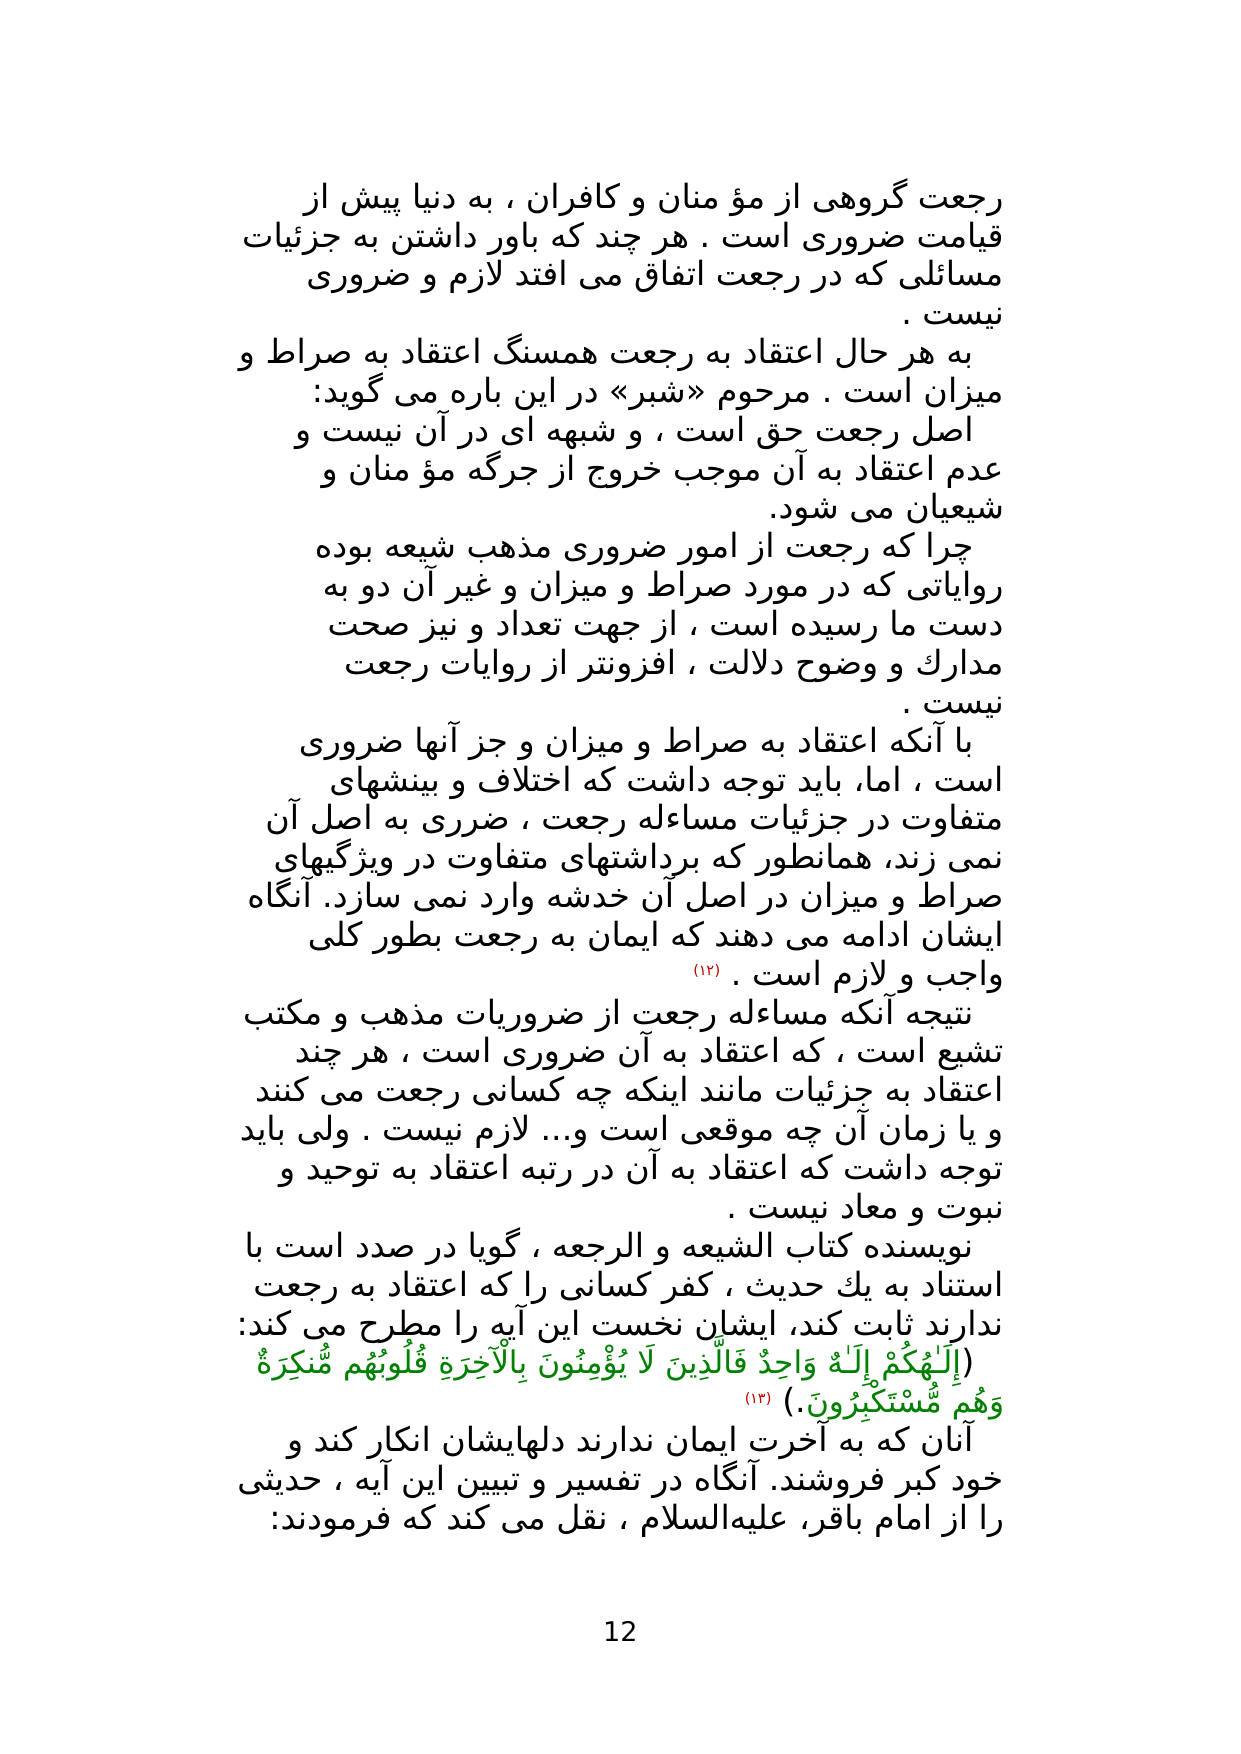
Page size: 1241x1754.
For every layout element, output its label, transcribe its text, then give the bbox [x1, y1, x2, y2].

text نويسنده كتاب الشيعه و الرجعه ، گويا در صدد است با استناد به يك حديث ، كفر كسانى را كه اعتقاد به رجعت ندارند ثابت كند، ايشان نخست اين آيه را مطرح مى كند: [236, 1226, 1004, 1343]
text چرا كه رجعت از امور ضرورى مذهب شيعه بوده رواياتى كه در مورد صراط و ميزان و غير آن دو به دست ما رسيده است ، از جهت تعداد و نيز صحت مدارك و وضوح دلالت ، افزونتر از روايات رجعت نيست . [236, 527, 1004, 721]
text نتيجه آنكه مساءله رجعت از ضروريات مذهب و مكتب تشيع است ، كه اعتقاد به آن ضرورى است ، هر چند اعتقاد به جزئيات مانند اينكه چه كسانى رجعت مى كنند و يا زمان آن چه موقعى است و... لازم نيست . ولى بايد توجه داشت كه اعتقاد به آن در رتبه اعتقاد به توحيد و نبوت و معاد نيست . [236, 993, 1004, 1226]
text به هر حال اعتقاد به رجعت همسنگ اعتقاد به صراط و ميزان است . مرحوم «شبر» در اين باره مى گويد: [236, 333, 1004, 410]
text اصل رجعت حق است ، و شبهه اى در آن نيست و عدم اعتقاد به آن موجب خروج از جرگه مؤ منان و شيعيان مى شود. [236, 410, 1004, 527]
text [236, 177, 1004, 333]
text آنان كه به آخرت ايمان ندارند دلهايشان انكار كند و خود كبر فروشند. آنگاه در تفسير و تبيين اين آيه ، حديثى را از امام باقر، عليه‌السلام ، نقل مى كند كه فرمودند: [236, 1421, 1004, 1537]
text (إِلَـٰهُكُمْ إِلَـٰهٌ وَاحِدٌ فَالَّذِينَ لَا يُؤْمِنُونَ بِالْآخِرَةِ قُلُوبُهُم مُّنكِرَةٌ وَهُم مُّسْتَكْبِرُونَ.) (١٣) [236, 1343, 1004, 1421]
text با آنكه اعتقاد به صراط و ميزان و جز آنها ضرورى است ، اما، بايد توجه داشت كه اختلاف و بينشهاى متفاوت در جزئيات مساءله رجعت ، ضررى به اصل آن نمى زند، همانطور كه برداشتهاى متفاوت در ويژگيهاى صراط و ميزان در اصل آن خدشه وارد نمى سازد. آنگاه ايشان ادامه مى دهند كه ايمان به رجعت بطور كلى واجب و لازم است . (١٢) [236, 721, 1004, 993]
